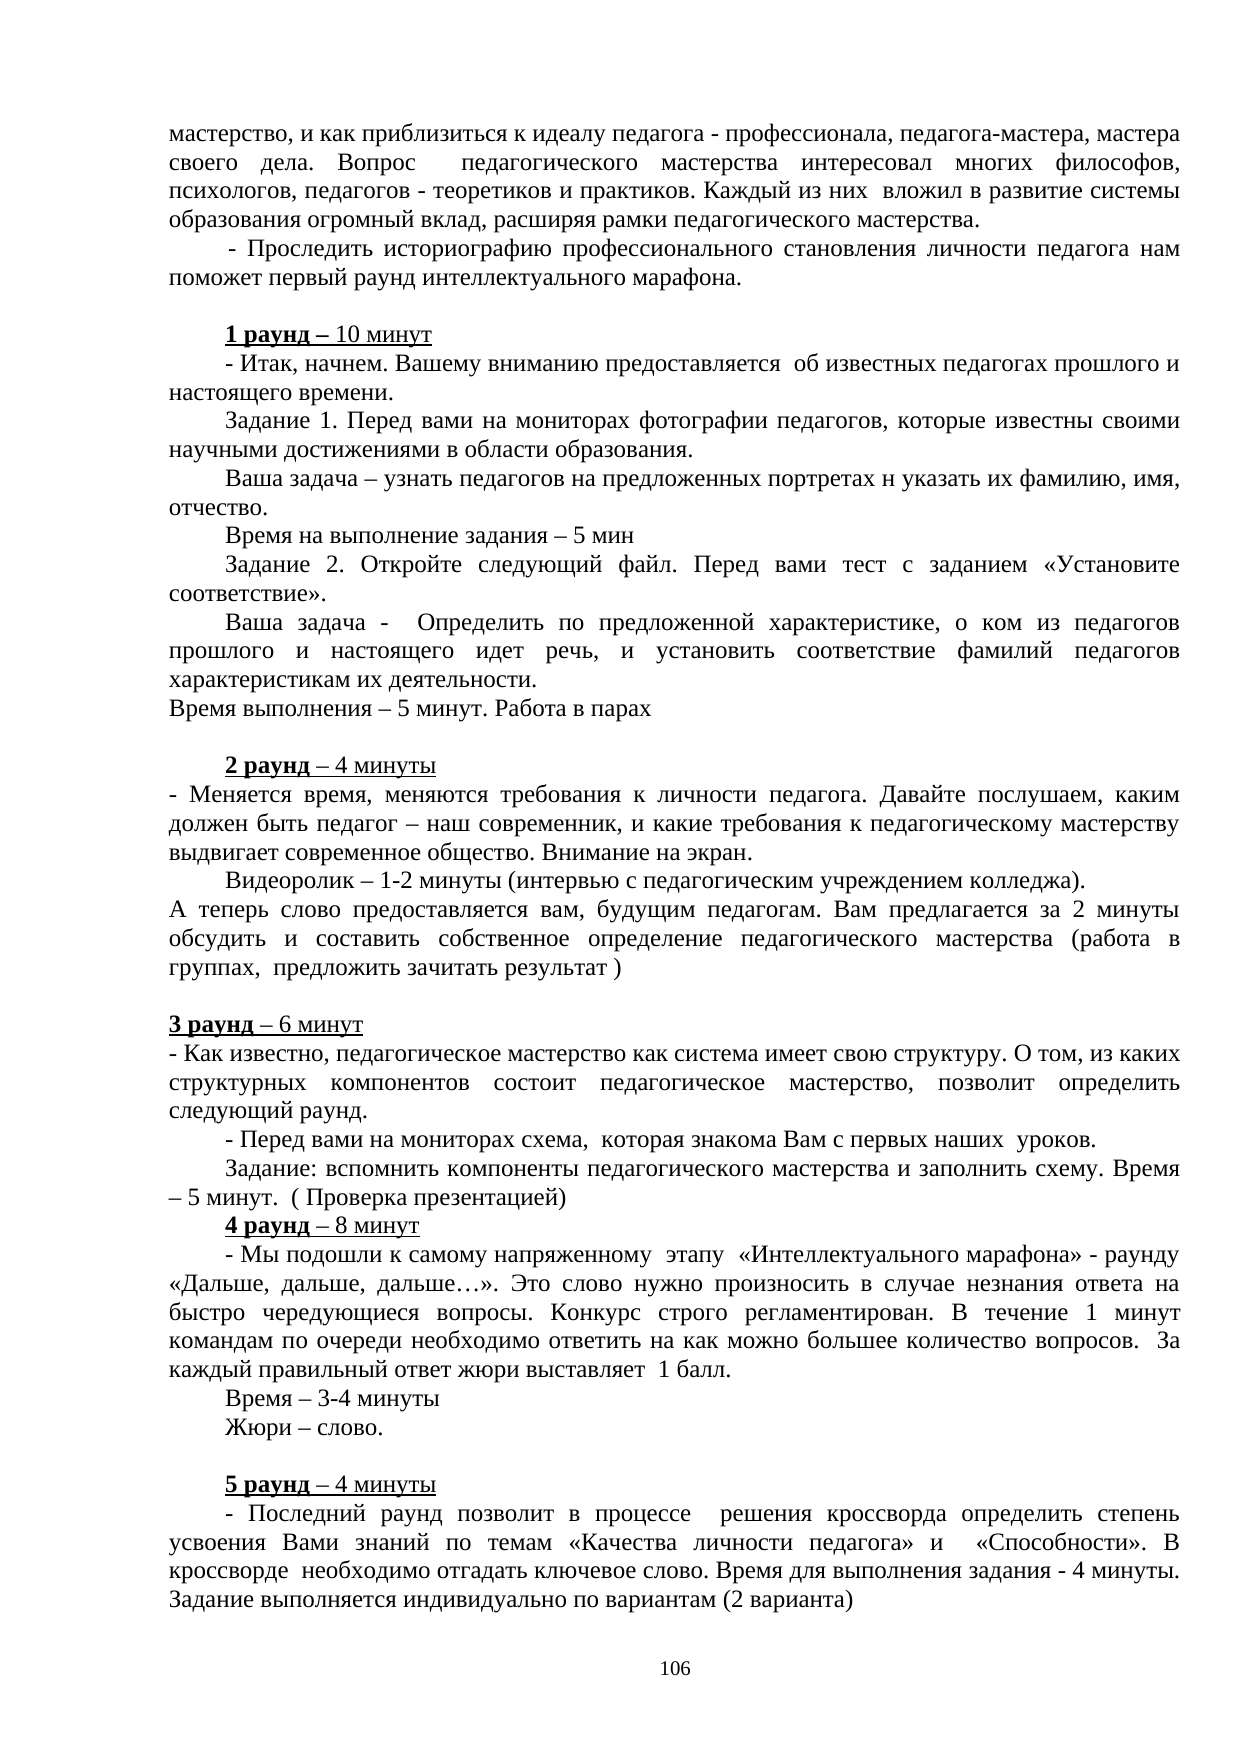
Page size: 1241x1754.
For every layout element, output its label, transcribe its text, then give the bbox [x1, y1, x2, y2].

text Ваша задача – узнать педагогов на предложенных портретах н указать их фамилию, имя, отчество. [169, 463, 1181, 521]
text Ваша задача - Определить по предложенной характеристике, о ком из педагогов прошлого и настоящего идет речь, и установить соответствие фамилий педагогов характеристикам их деятельности. [169, 607, 1181, 693]
text - Меняется время, меняются требования к личности педагога. Давайте послушаем, каким должен быть педагог – наш современник, и какие требования к педагогическому мастерству выдвигает современное общество. Внимание на экран. [169, 779, 1181, 866]
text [169, 118, 1181, 233]
text 4 раунд – 8 минут [169, 1211, 1181, 1239]
text 1 раунд – 10 минут [169, 319, 1181, 348]
text - Последний раунд позволит в процессе решения кроссворда определить степень усвоения Вами знаний по темам «Качества личности педагога» и «Способности». В кроссворде необходимо отгадать ключевое слово. Время для выполнения задания - 4 минуты. Задание выполняется индивидуально по вариантам (2 варианта) [169, 1498, 1181, 1613]
text Время на выполнение задания – 5 мин [169, 521, 1181, 549]
text 3 раунд – 6 минут [169, 1009, 1181, 1038]
text Задание: вспомнить компоненты педагогического мастерства и заполнить схему. Время – 5 минут. ( Проверка презентацией) [169, 1153, 1181, 1211]
text - Перед вами на мониторах схема, которая знакома Вам с первых наших уроков. [169, 1124, 1181, 1153]
text А теперь слово предоставляется вам, будущим педагогам. Вам предлагается за 2 минуты обсудить и составить собственное определение педагогического мастерства (работа в группах, предложить зачитать результат ) [169, 894, 1181, 981]
text Время – 3-4 минуты [169, 1383, 1181, 1412]
text - Итак, начнем. Вашему вниманию предоставляется об известных педагогах прошлого и настоящего времени. [169, 348, 1181, 406]
text Задание 2. Откройте следующий файл. Перед вами тест с заданием «Установите соответствие». [169, 549, 1181, 607]
text - Проследить историографию профессионального становления личности педагога нам поможет первый раунд интеллектуального марафона. [169, 233, 1181, 291]
text Задание 1. Перед вами на мониторах фотографии педагогов, которые известны своими научными достижениями в области образования. [169, 406, 1181, 463]
text Видеоролик – 1-2 минуты (интервью с педагогическим учреждением колледжа). [169, 866, 1181, 894]
subtitle Время выполнения – 5 минут. Работа в парах [169, 693, 1181, 722]
text Жюри – слово. [169, 1412, 1181, 1441]
text - Как известно, педагогическое мастерство как система имеет свою структуру. О том, из каких структурных компонентов состоит педагогическое мастерство, позволит определить следующий раунд. [169, 1038, 1181, 1124]
text - Мы подошли к самому напряженному этапу «Интеллектуального марафона» - раунду «Дальше, дальше, дальше…». Это слово нужно произносить в случае незнания ответа на быстро чередующиеся вопросы. Конкурс строго регламентирован. В течение 1 минут командам по очереди необходимо ответить на как можно большее количество вопросов. За каждый правильный ответ жюри выставляет 1 балл. [169, 1239, 1181, 1383]
text 5 раунд – 4 минуты [169, 1469, 1181, 1498]
text 2 раунд – 4 минуты [169, 751, 1181, 779]
